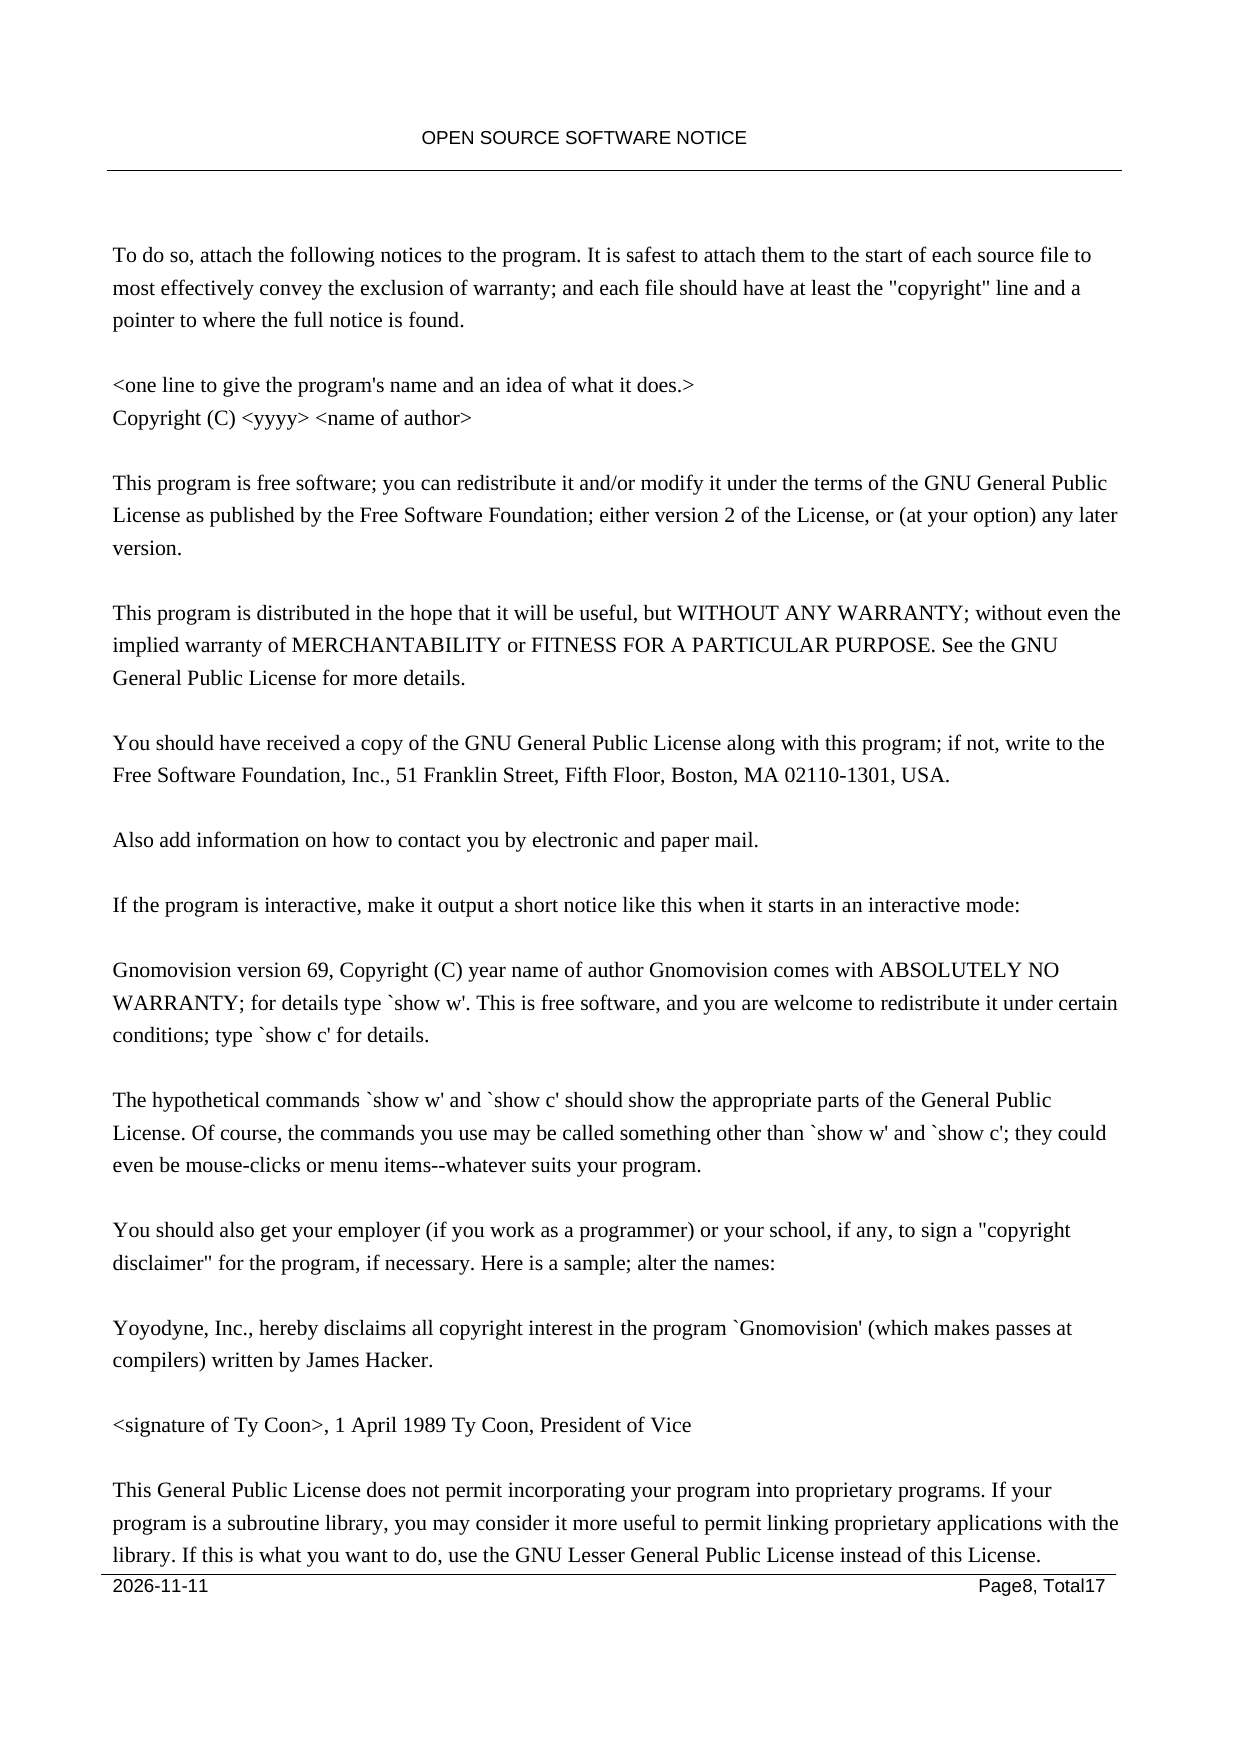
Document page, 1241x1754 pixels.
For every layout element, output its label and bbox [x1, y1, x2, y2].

text [112, 206, 1128, 1571]
